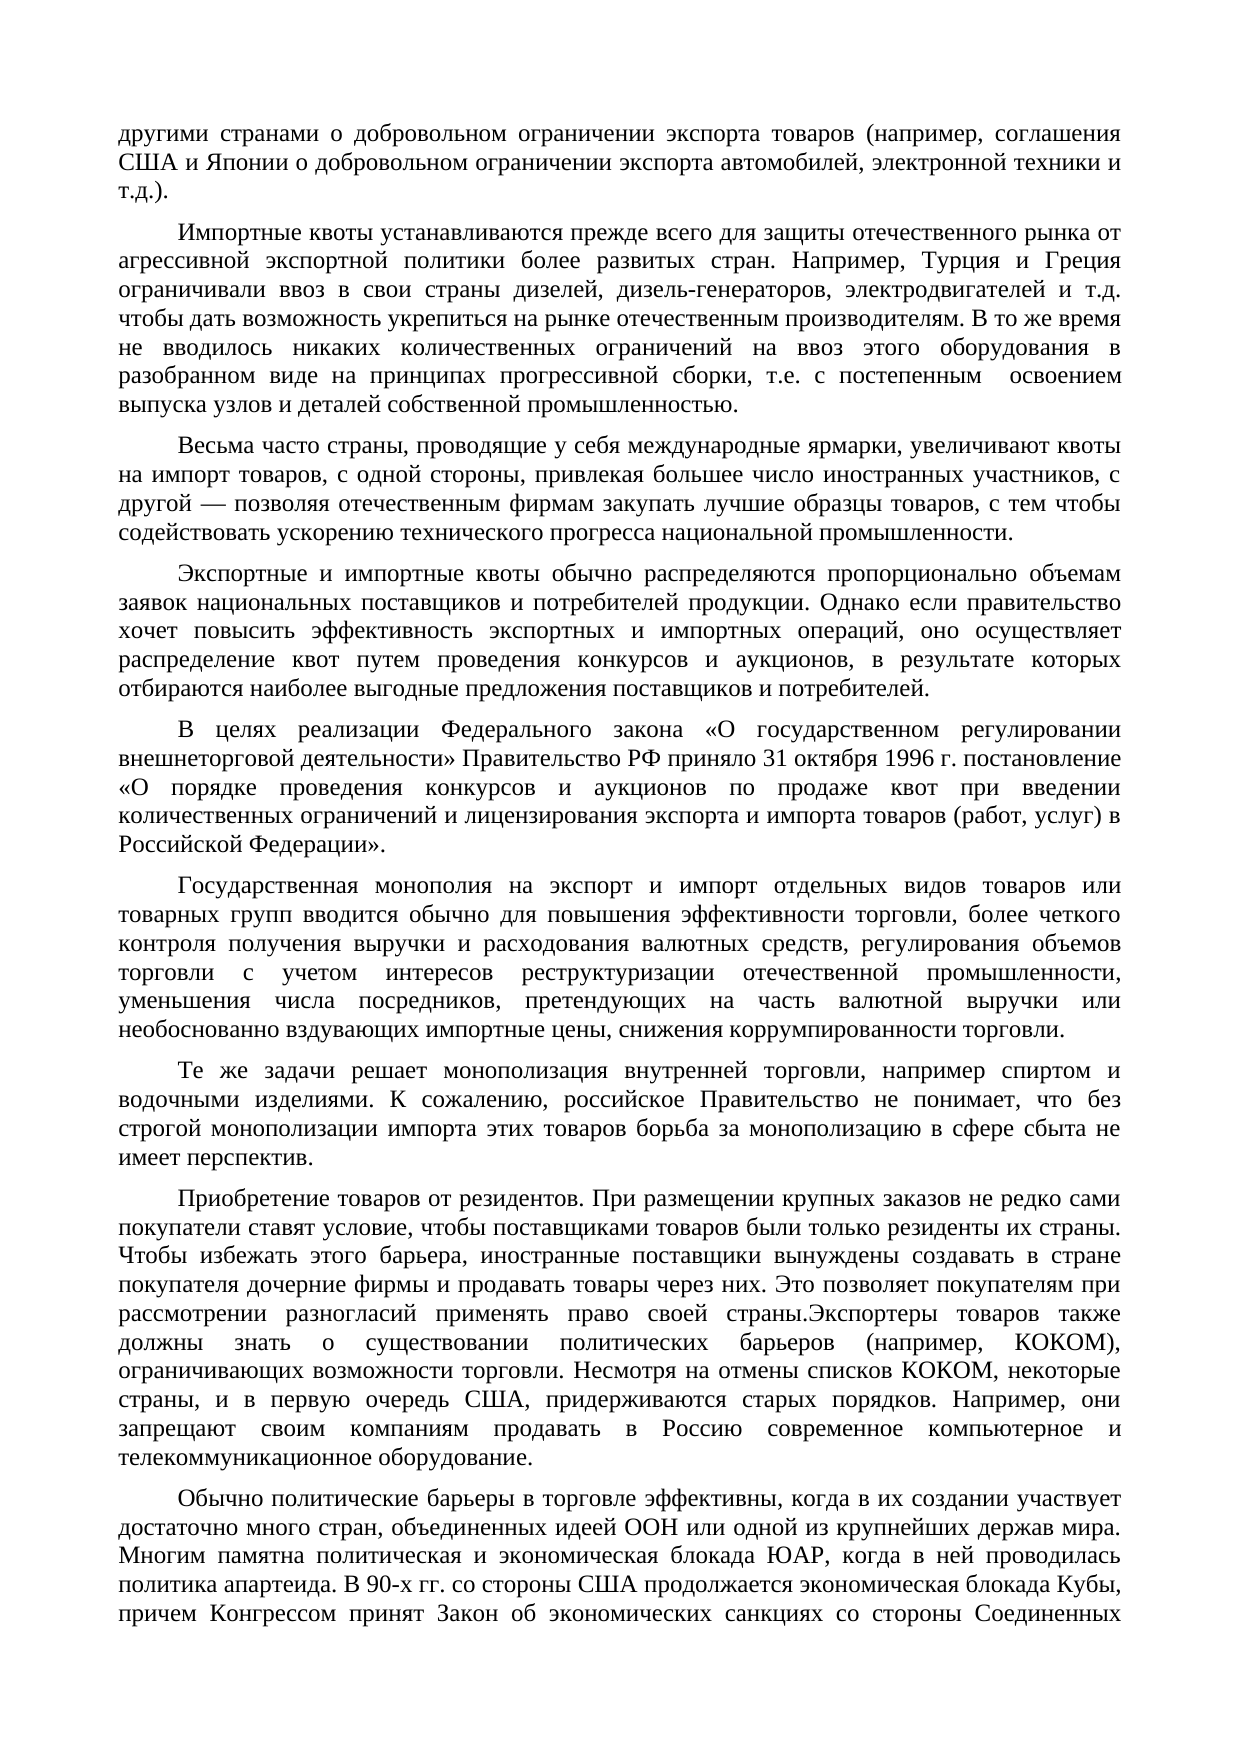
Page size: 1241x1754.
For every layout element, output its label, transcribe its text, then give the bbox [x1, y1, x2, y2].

text Экспортные и импортные квоты обычно распределяются пропорционально объемам заявок национальных поставщиков и потребителей продукции. Однако если правительство хочет повысить эффективность экспортных и импортных операций, оно осуществляет распределение квот путем проведения конкурсов и аукционов, в результате которых отбираются наиболее выгодные предложения поставщиков и потребителей. [118, 558, 1122, 702]
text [118, 1483, 1122, 1627]
text Весьма часто страны, проводящие у себя международные ярмарки, увеличивают квоты на импорт товаров, с одной стороны, привлекая большее число иностранных участников, с другой — позволяя отечественным фирмам закупать лучшие образцы товаров, с тем чтобы содействовать ускорению технического прогресса национальной промышленности. [118, 431, 1122, 546]
text Государственная монополия на экспорт и импорт отдельных видов товаров или товарных групп вводится обычно для повышения эффективности торговли, более четкого контроля получения выручки и расходования валютных средств, регулирования объемов торговли с учетом интересов реструктуризации отечественной промышленности, уменьшения числа посредников, претендующих на часть валютной выручки или необоснованно вздувающих импортные цены, снижения коррумпированности торговли. [118, 871, 1122, 1043]
text Те же задачи решает монополизация внутренней торговли, например спиртом и водочными изделиями. К сожалению, российское Правительство не понимает, что без строгой монополизации импорта этих товаров борьба за монополизацию в сфере сбыта не имеет перспектив. [118, 1056, 1122, 1171]
text Приобретение товаров от резидентов. При размещении крупных заказов не редко сами покупатели ставят условие, чтобы поставщиками товаров были только резиденты их страны. Чтобы избежать этого барьера, иностранные поставщики вынуждены создавать в стране покупателя дочерние фирмы и продавать товары через них. Это позволяет покупателям при рассмотрении разногласий применять право своей страны.Экспортеры товаров также должны знать о существовании политических барьеров (например, КОКОМ), ограничивающих возможности торговли. Несмотря на отмены списков КОКОМ, некоторые страны, и в первую очередь США, придерживаются старых порядков. Например, они запрещают своим компаниям продавать в Россию современное компьютерное и телекоммуникационное оборудование. [118, 1183, 1122, 1471]
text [118, 118, 1122, 204]
text В целях реализации Федерального закона «О государственном регулировании внешнеторговой деятельности» Правительство РФ приняло 31 октября 1996 г. постановление «О порядке проведения конкурсов и аукционов по продаже квот при введении количественных ограничений и лицензирования экспорта и импорта товаров (работ, услуг) в Российской Федерации». [118, 714, 1122, 858]
text Импортные квоты устанавливаются прежде всего для защиты отечественного рынка от агрессивной экспортной политики более развитых стран. Например, Турция и Греция ограничивали ввоз в свои страны дизелей, дизель-генераторов, электродвигателей и т.д. чтобы дать возможность укрепиться на рынке отечественным производителям. В то же время не вводилось никаких количественных ограничений на ввоз этого оборудования в разобранном виде на принципах прогрессивной сборки, т.е. с постепенным освоением выпуска узлов и деталей собственной промышленностью. [118, 217, 1122, 418]
